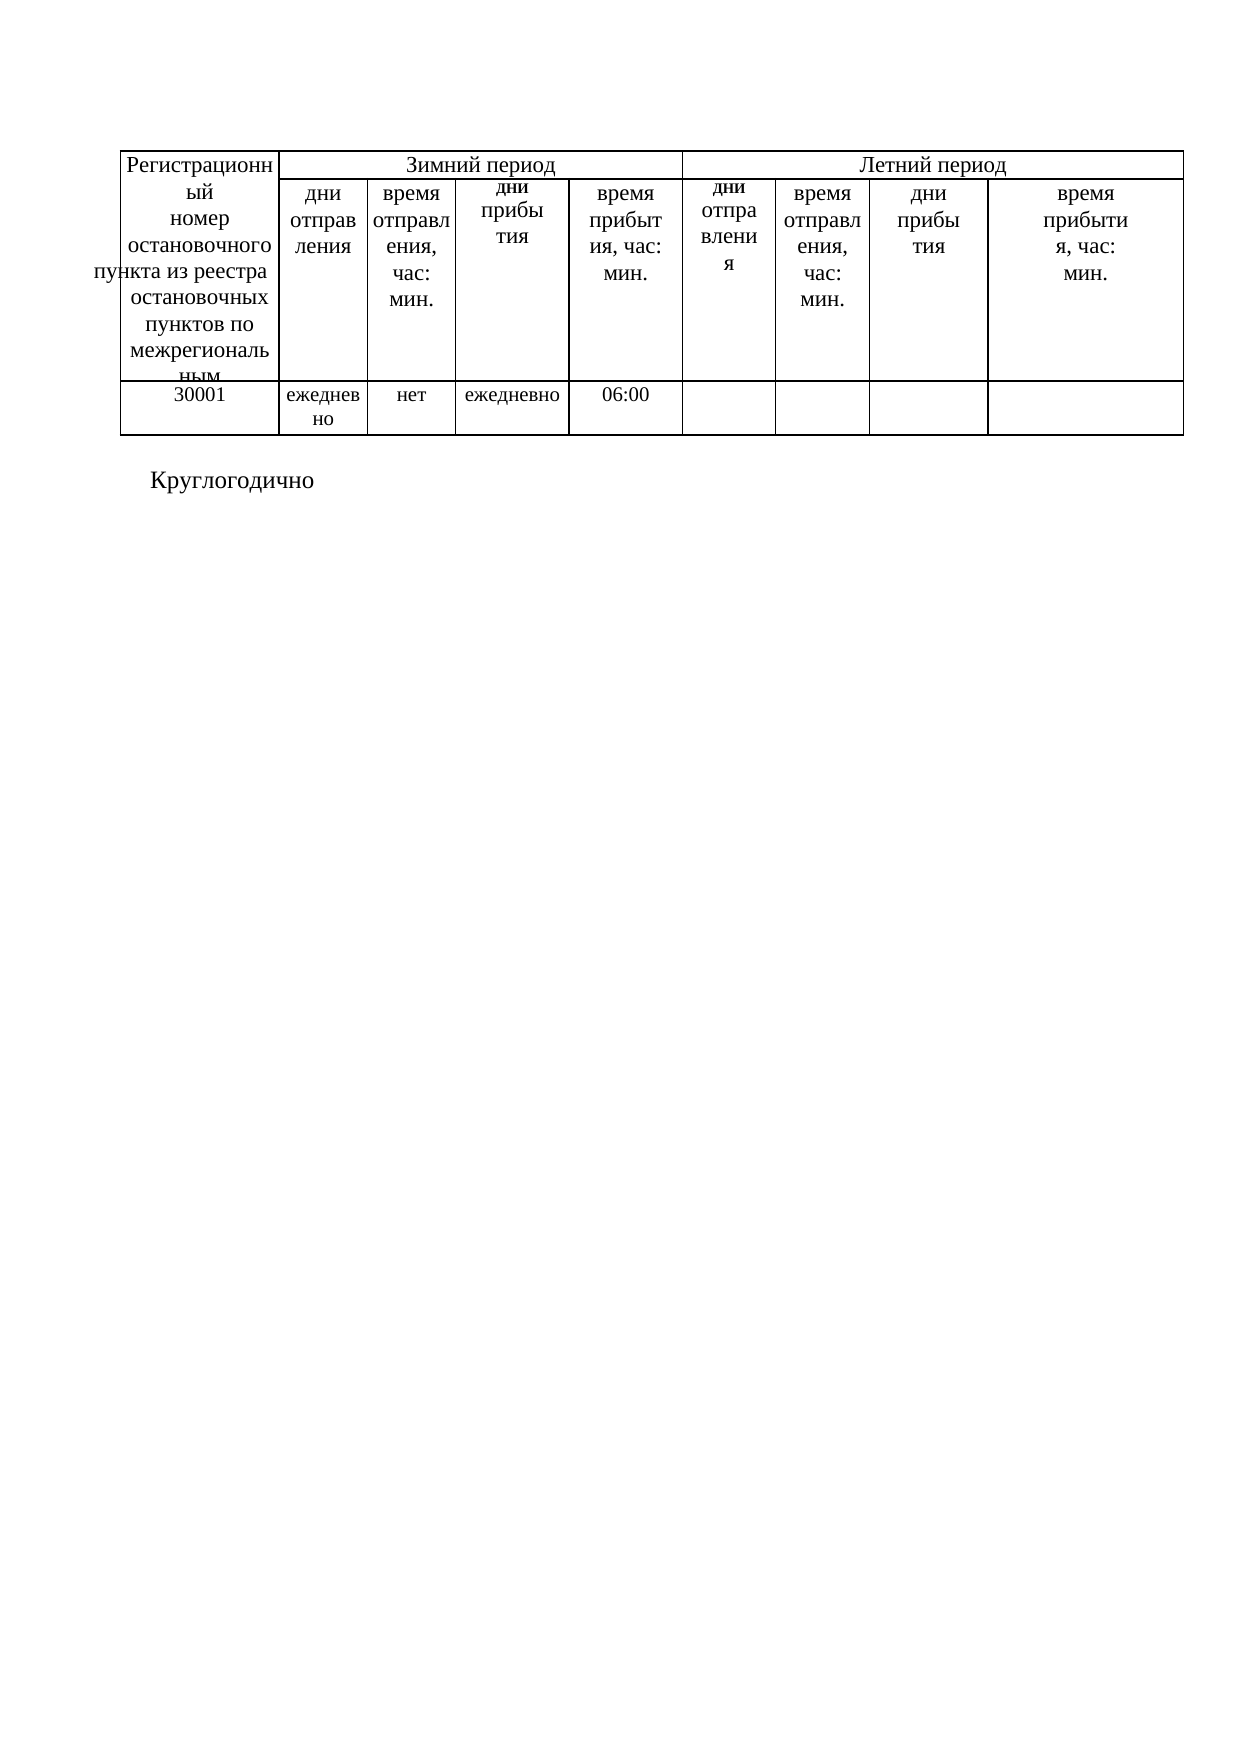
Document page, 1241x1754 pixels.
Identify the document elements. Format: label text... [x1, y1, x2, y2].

table_cell ДНИ отпра влени я [683, 180, 775, 380]
table_header Зимний период [280, 152, 682, 178]
table_cell ежедневно [280, 382, 367, 434]
table_cell [683, 382, 775, 434]
table_cell нет [368, 382, 455, 434]
table_cell время отправл ения, час: мин. [368, 180, 455, 380]
table_cell 30001 [121, 382, 278, 434]
table_cell ДНИ прибы тия [456, 180, 568, 380]
table_cell ежедневно [456, 382, 568, 434]
table_header Летний период [683, 152, 1183, 178]
table_cell время отправл ения, час: мин. [776, 180, 869, 380]
table_cell дни прибы тия [870, 180, 987, 380]
table_cell [776, 382, 869, 434]
text Круглогодично [150, 465, 1090, 493]
table_cell 06:00 [570, 382, 682, 434]
table_cell [870, 382, 987, 434]
table_cell время прибыт ия, час: мин. [570, 180, 682, 380]
table_cell [989, 382, 1183, 434]
table_cell дни отправ ления [280, 180, 367, 380]
table_cell время прибыти я, час: мин. [989, 180, 1183, 380]
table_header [121, 152, 278, 380]
